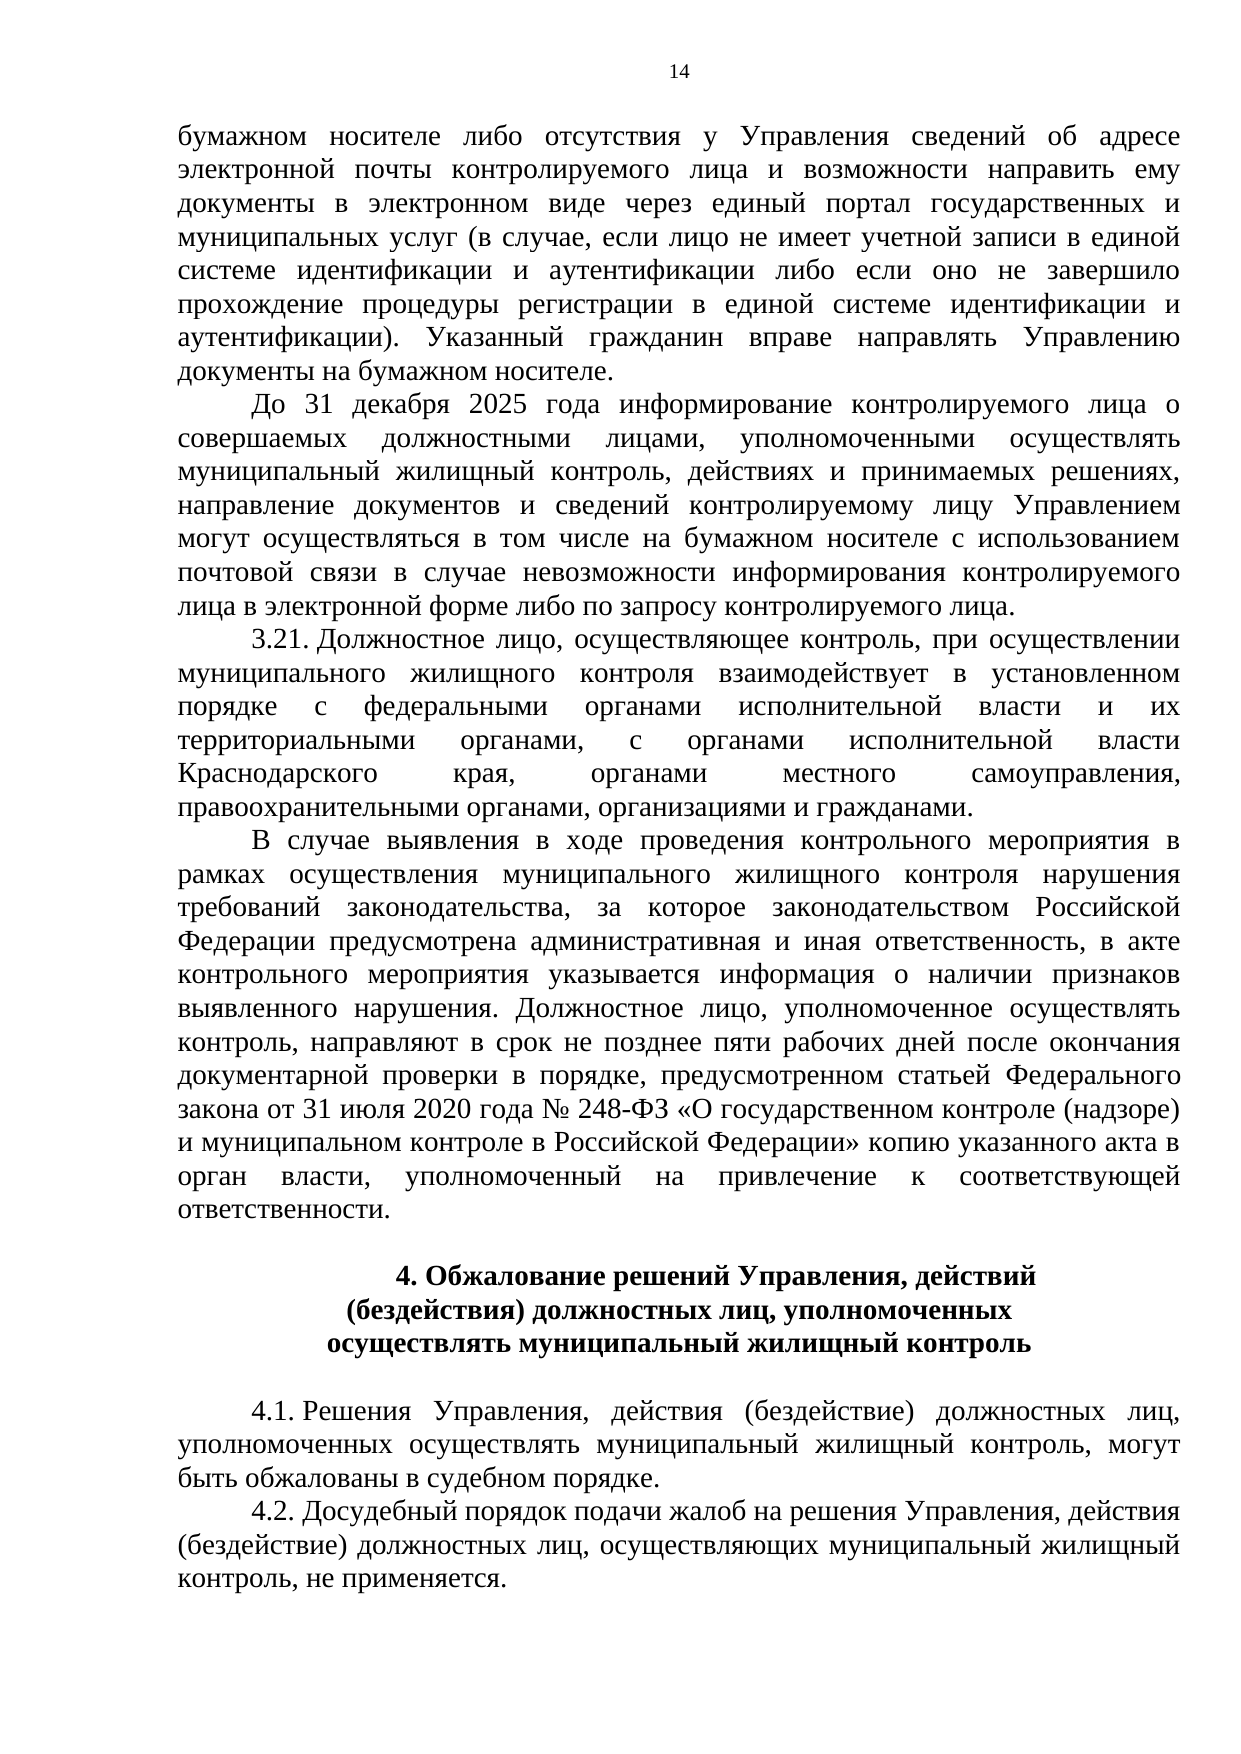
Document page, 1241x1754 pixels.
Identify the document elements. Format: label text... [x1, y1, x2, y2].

text До 31 декабря 2025 года информирование контролируемого лица о совершаемых должностными лицами, уполномоченными осуществлять муниципальный жилищный контроль, действиях и принимаемых решениях, направление документов и сведений контролируемому лицу Управлением могут осуществляться в том числе на бумажном носителе с использованием почтовой связи в случае невозможности информирования контролируемого лица в электронной форме либо по запросу контролируемого лица. [177, 386, 1181, 621]
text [177, 118, 1181, 185]
text 4.1. Решения Управления, действия (бездействие) должностных лиц, уполномоченных осуществлять муниципальный жилищный контроль, могут быть обжалованы в судебном порядке. [177, 1393, 1181, 1493]
text 4. Обжалование решений Управления, действий (бездействия) должностных лиц, уполномоченных осуществлять муниципальный жилищный контроль [266, 1258, 1092, 1359]
text 3.21. Должностное лицо, осуществляющее контроль, при осуществлении муниципального жилищного контроля взаимодействует в установленном порядке с федеральными органами исполнительной власти и их территориальными органами, с органами исполнительной власти Краснодарского края, органами местного самоуправления, правоохранительными органами, организациями и гражданами. [177, 621, 1181, 822]
text 4.2. Досудебный порядок подачи жалоб на решения Управления, действия (бездействие) должностных лиц, осуществляющих муниципальный жилищный контроль, не применяется. [177, 1493, 1181, 1594]
text В случае выявления в ходе проведения контрольного мероприятия в рамках осуществления муниципального жилищного контроля нарушения требований законодательства, за которое законодательством Российской Федерации предусмотрена административная и иная ответственность, в акте контрольного мероприятия указывается информация о наличии признаков выявленного нарушения. Должностное лицо, уполномоченное осуществлять контроль, направляют в срок не позднее пяти рабочих дней после окончания документарной проверки в порядке, предусмотренном статьей Федерального закона от 31 июля 2020 года № 248-ФЗ «О государственном контроле (надзоре) и муниципальном контроле в Российской Федерации» копию указанного акта в орган власти, уполномоченный на привлечение к соответствующей ответственности. [177, 822, 1181, 1225]
